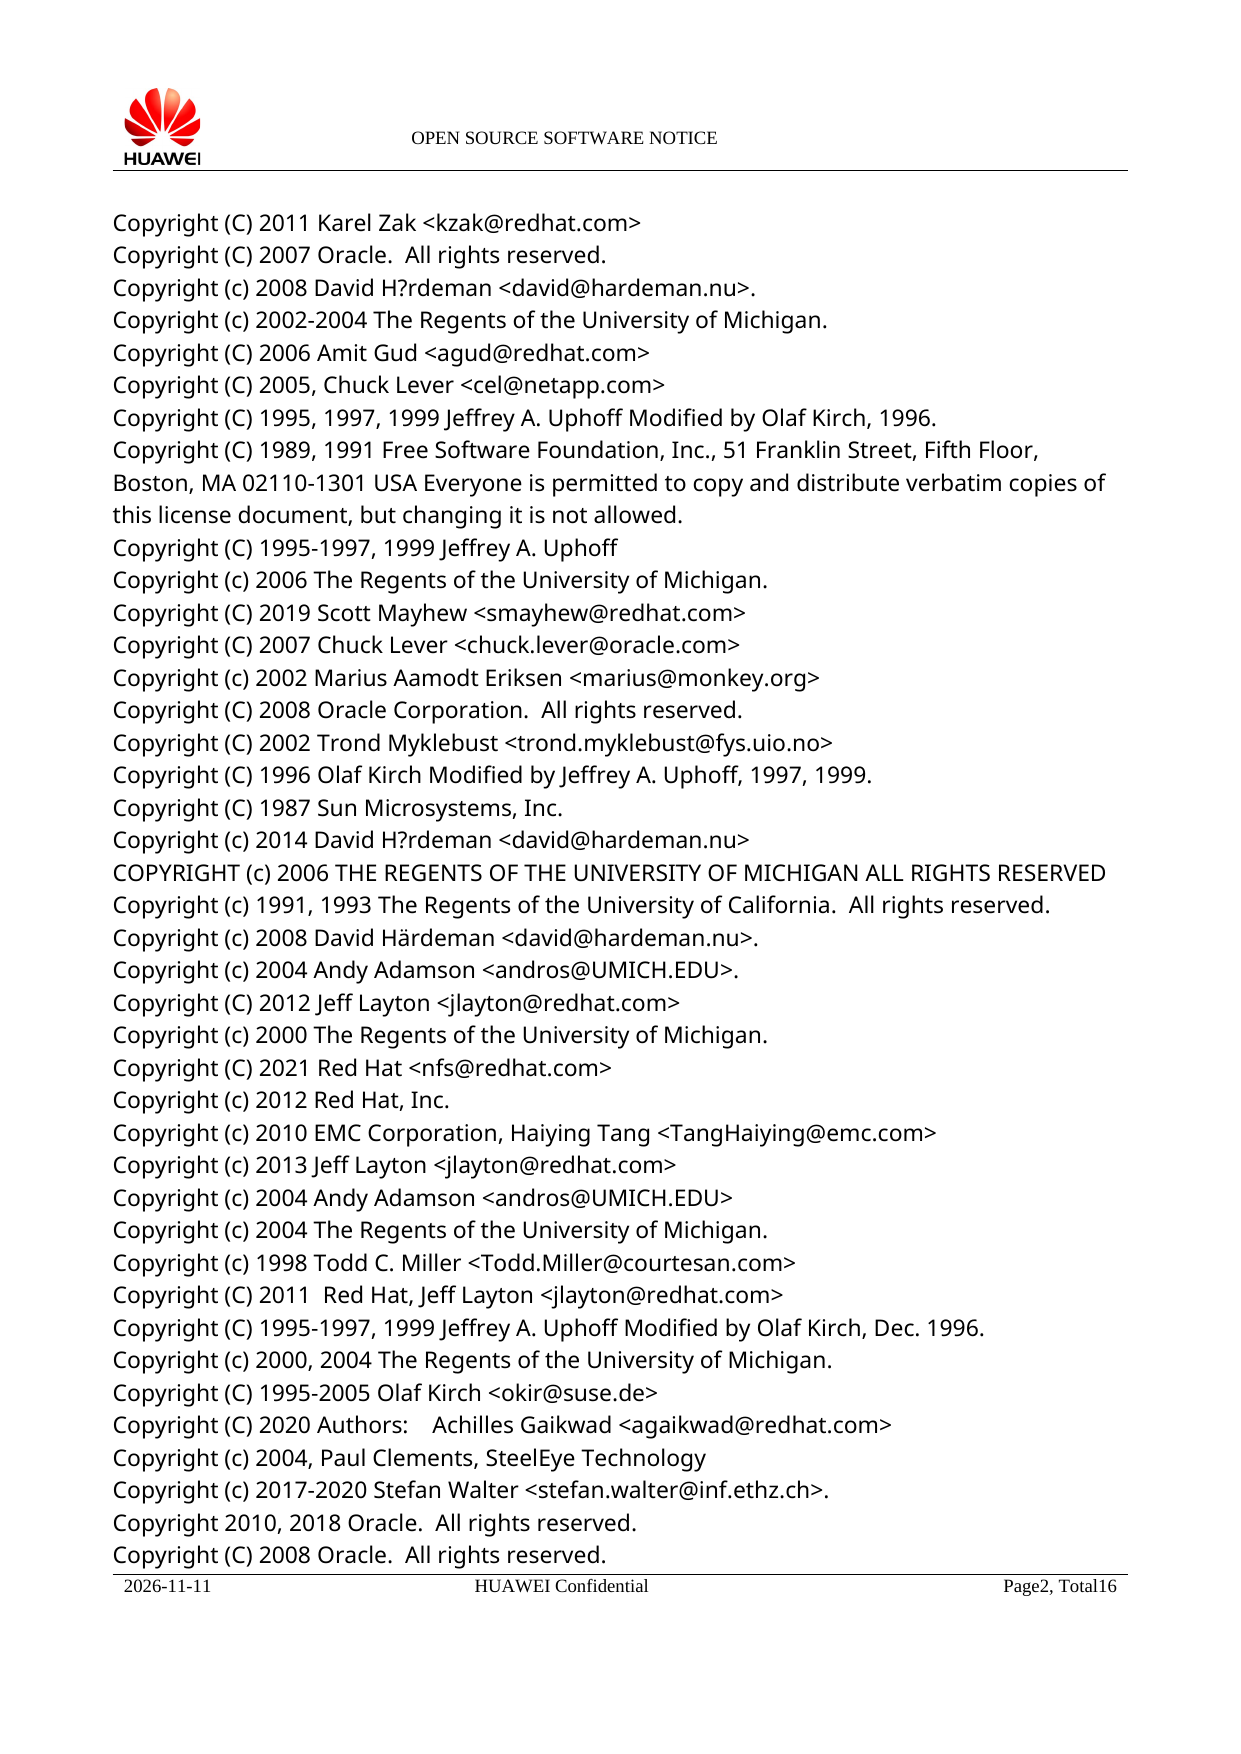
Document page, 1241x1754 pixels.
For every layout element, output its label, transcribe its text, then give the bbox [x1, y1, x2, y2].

picture [124, 88, 201, 165]
